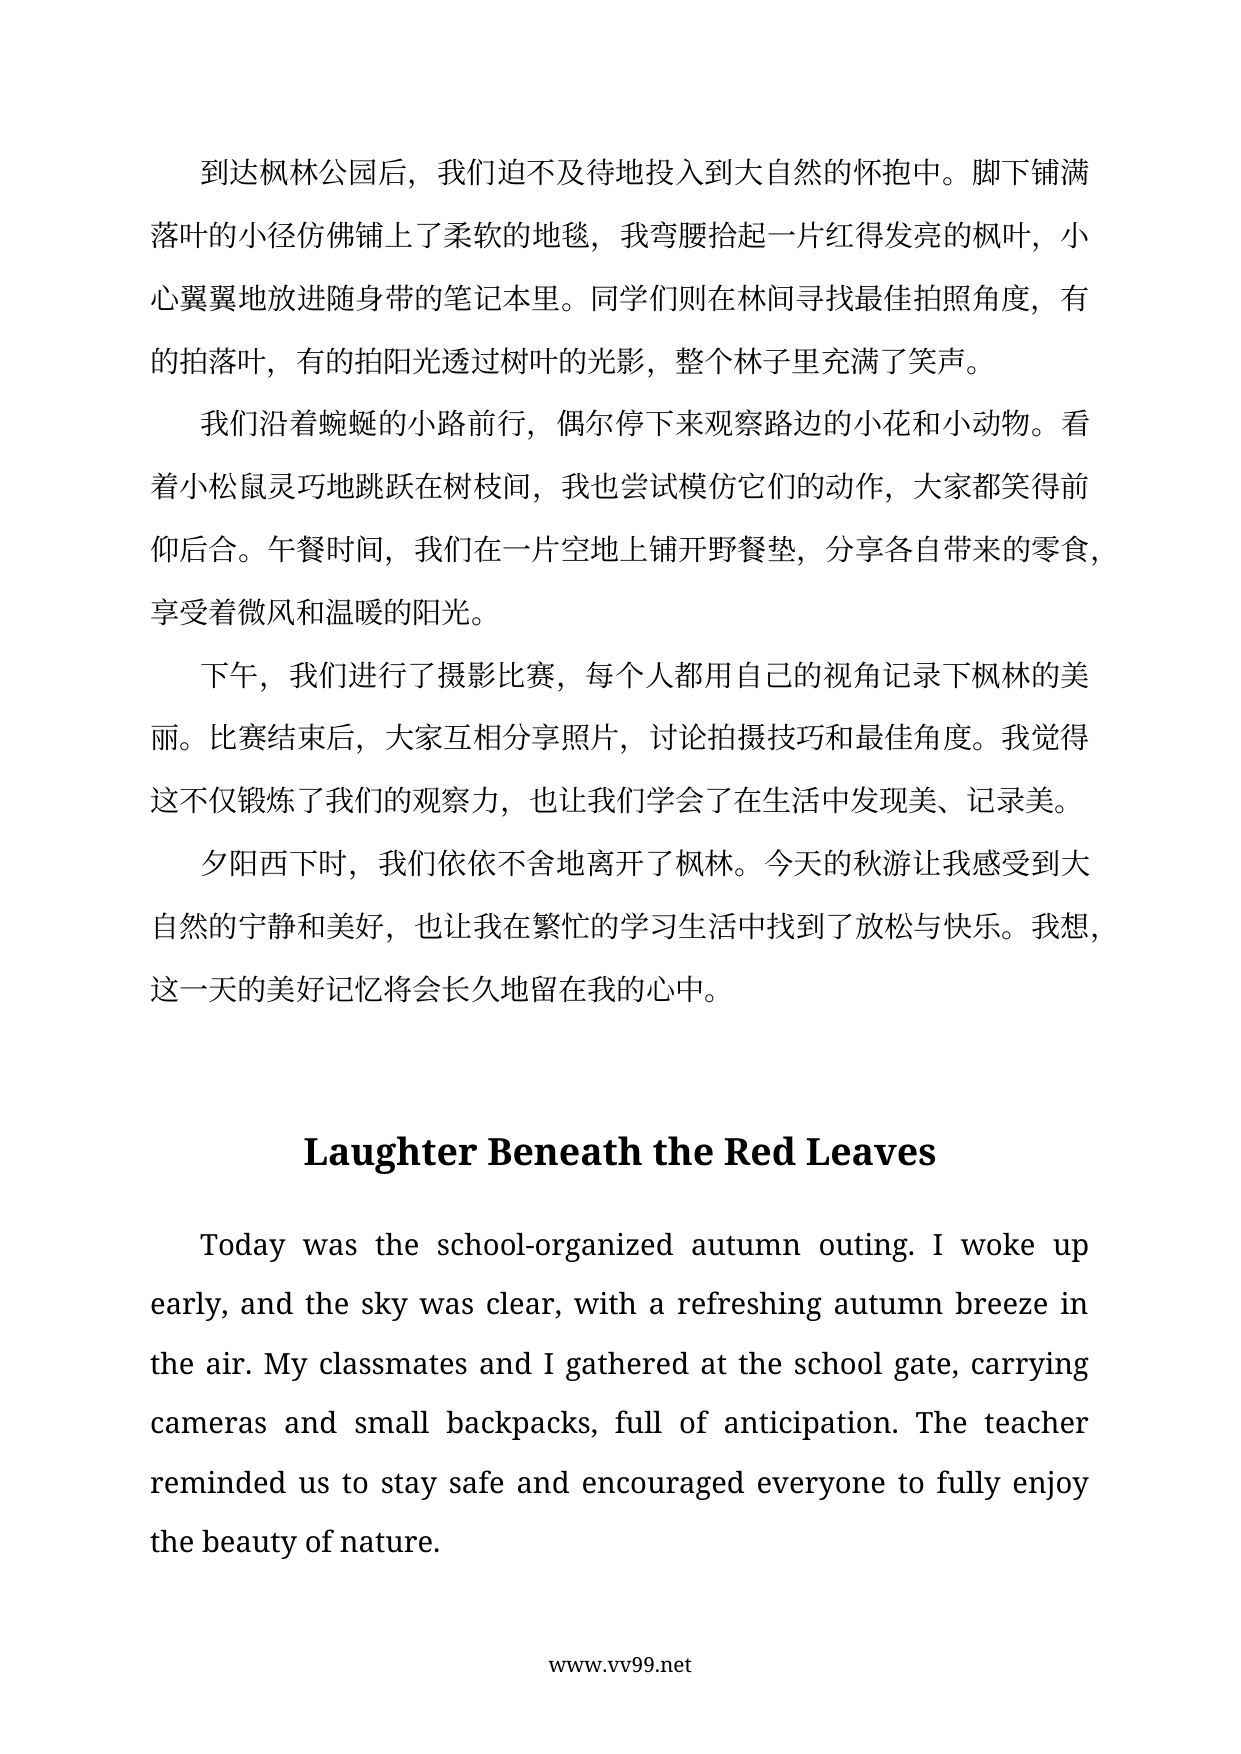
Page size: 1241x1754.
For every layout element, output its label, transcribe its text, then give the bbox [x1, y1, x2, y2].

text 夕阳西下时，我们依依不舍地离开了枫林。今天的秋游让我感受到大自然的宁静和美好，也让我在繁忙的学习生活中找到了放松与快乐。我想，这一天的美好记忆将会长久地留在我的心中。 [150, 841, 1090, 1008]
text Today was the school-organized autumn outing. I woke up early, and the sky was clear, with a refreshing autumn breeze in the air. My classmates and I gathered at the school gate, carrying cameras and small backpacks, full of anticipation. The teacher reminded us to stay safe and encouraged everyone to fully enjoy the beauty of nature. [150, 1224, 1090, 1561]
text 我们沿着蜿蜒的小路前行，偶尔停下来观察路边的小花和小动物。看着小松鼠灵巧地跳跃在树枝间，我也尝试模仿它们的动作，大家都笑得前仰后合。午餐时间，我们在一片空地上铺开野餐垫，分享各自带来的零食，享受着微风和温暖的阳光。 [150, 401, 1090, 632]
subtitle Laughter Beneath the Red Leaves [150, 1125, 1090, 1176]
text 下午，我们进行了摄影比赛，每个人都用自己的视角记录下枫林的美丽。比赛结束后，大家互相分享照片，讨论拍摄技巧和最佳角度。我觉得这不仅锻炼了我们的观察力，也让我们学会了在生活中发现美、记录美。 [150, 652, 1090, 820]
text 到达枫林公园后，我们迫不及待地投入到大自然的怀抱中。脚下铺满落叶的小径仿佛铺上了柔软的地毯，我弯腰拾起一片红得发亮的枫叶，小心翼翼地放进随身带的笔记本里。同学们则在林间寻找最佳拍照角度，有的拍落叶，有的拍阳光透过树叶的光影，整个林子里充满了笑声。 [150, 150, 1090, 380]
